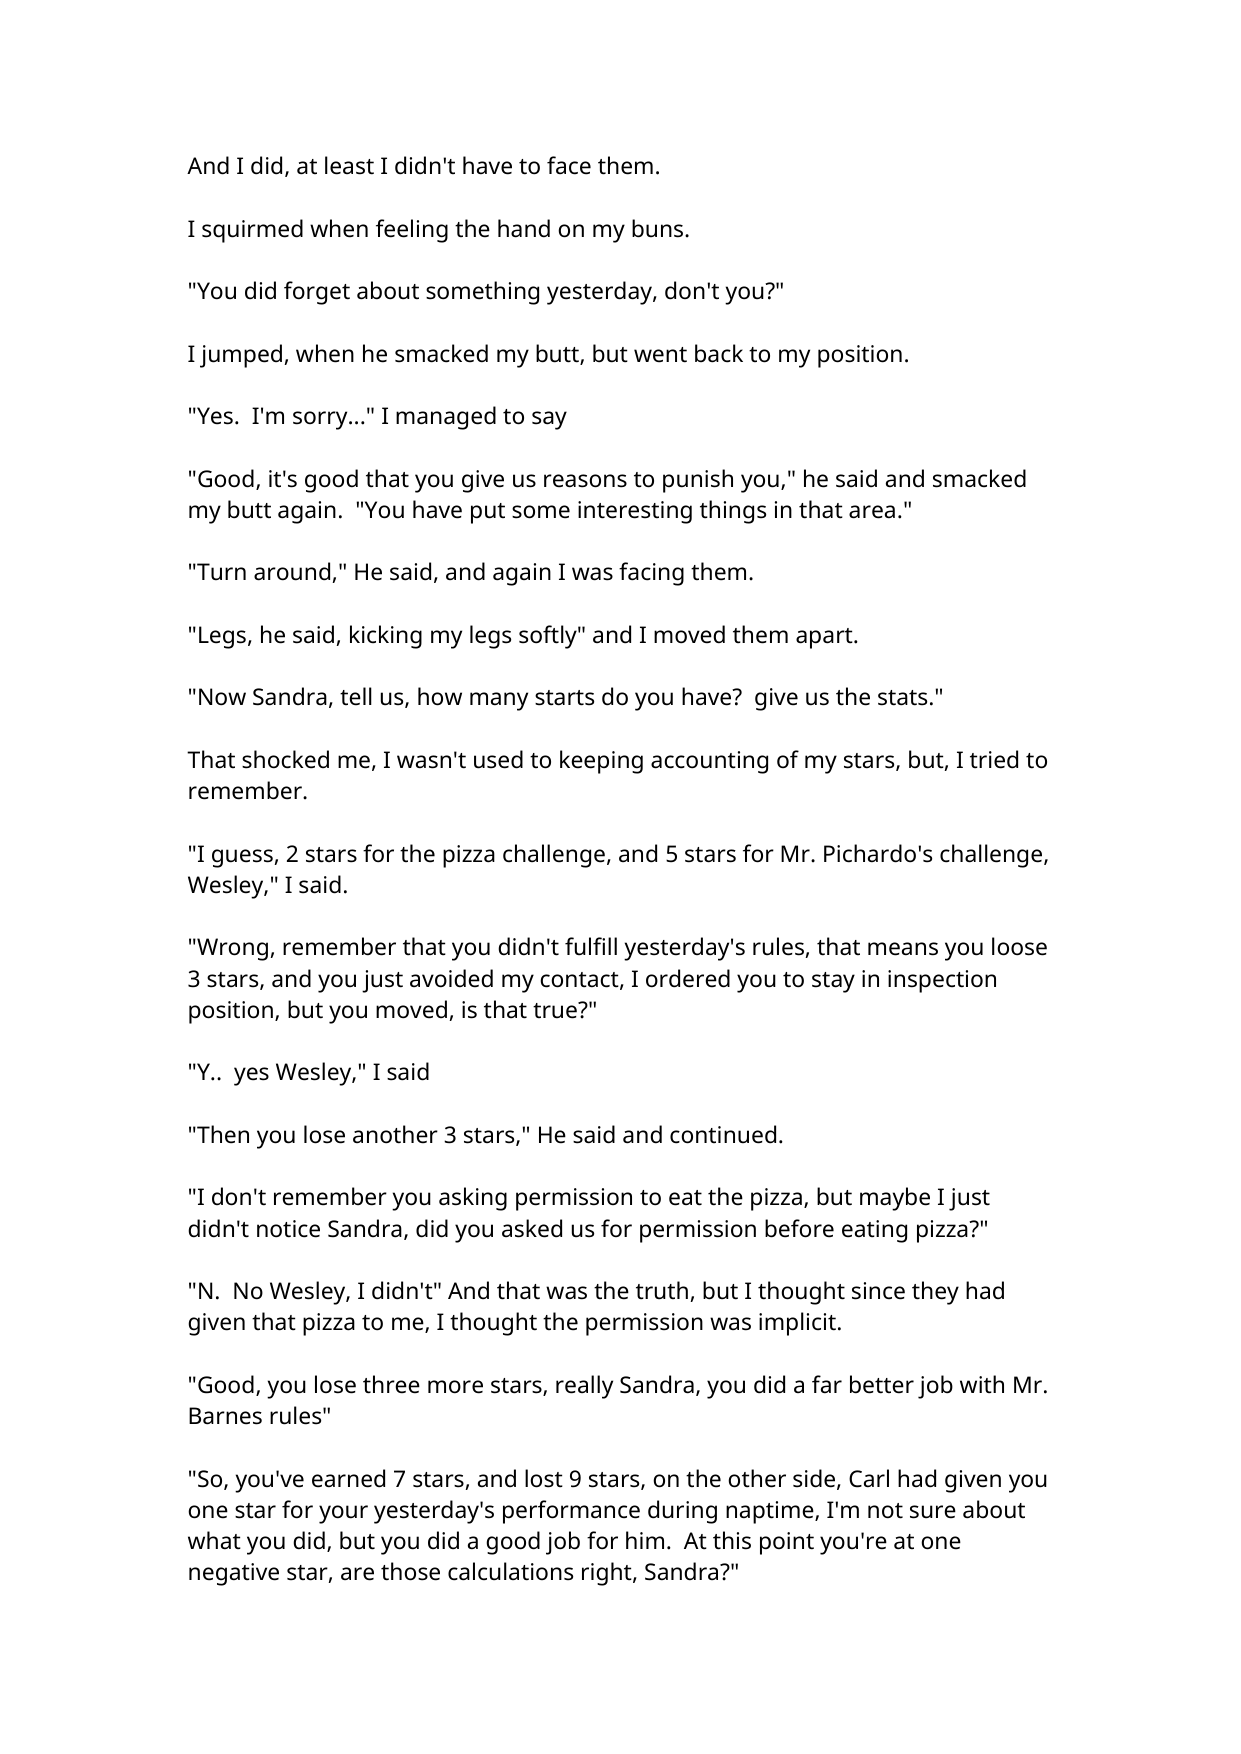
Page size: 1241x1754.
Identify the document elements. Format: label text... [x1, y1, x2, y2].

text "Y.. yes Wesley," I said [187, 1056, 1053, 1087]
text "Turn around," He said, and again I was facing them. [187, 556, 1053, 587]
text "Wrong, remember that you didn't fulfill yesterday's rules, that means you loose 3 stars, and you just avoided my contact, I ordered you to stay in inspection position, but you moved, is that true?" [187, 931, 1053, 1025]
text I squirmed when feeling the hand on my buns. [187, 212, 1053, 244]
text "Yes. I'm sorry..." I managed to say [187, 400, 1053, 431]
text And I did, at least I didn't have to face them. [187, 150, 1053, 181]
text "So, you've earned 7 stars, and lost 9 stars, on the other side, Carl had given you one star for your yesterday's performance during naptime, I'm not sure about what you did, but you did a good job for him. At this point you're at one negative star, are those calculations right, Sandra?" [187, 1462, 1053, 1587]
text "Good, it's good that you give us reasons to punish you," he said and smacked my butt again. "You have put some interesting things in that area." [187, 462, 1053, 525]
text "I don't remember you asking permission to eat the pizza, but maybe I just didn't notice Sandra, did you asked us for permission before eating pizza?" [187, 1181, 1053, 1244]
text "N. No Wesley, I didn't" And that was the truth, but I thought since they had given that pizza to me, I thought the permission was implicit. [187, 1275, 1053, 1337]
text "You did forget about something yesterday, don't you?" [187, 275, 1053, 306]
text "Legs, he said, kicking my legs softly" and I moved them apart. [187, 619, 1053, 650]
text "Now Sandra, tell us, how many starts do you have? give us the stats." [187, 681, 1053, 712]
text "Good, you lose three more stars, really Sandra, you did a far better job with Mr. Barnes rules" [187, 1369, 1053, 1431]
text I jumped, when he smacked my butt, but went back to my position. [187, 337, 1053, 369]
text "I guess, 2 stars for the pizza challenge, and 5 stars for Mr. Pichardo's challenge, Wesley," I said. [187, 837, 1053, 900]
text "Then you lose another 3 stars," He said and continued. [187, 1119, 1053, 1150]
text That shocked me, I wasn't used to keeping accounting of my stars, but, I tried to remember. [187, 744, 1053, 806]
